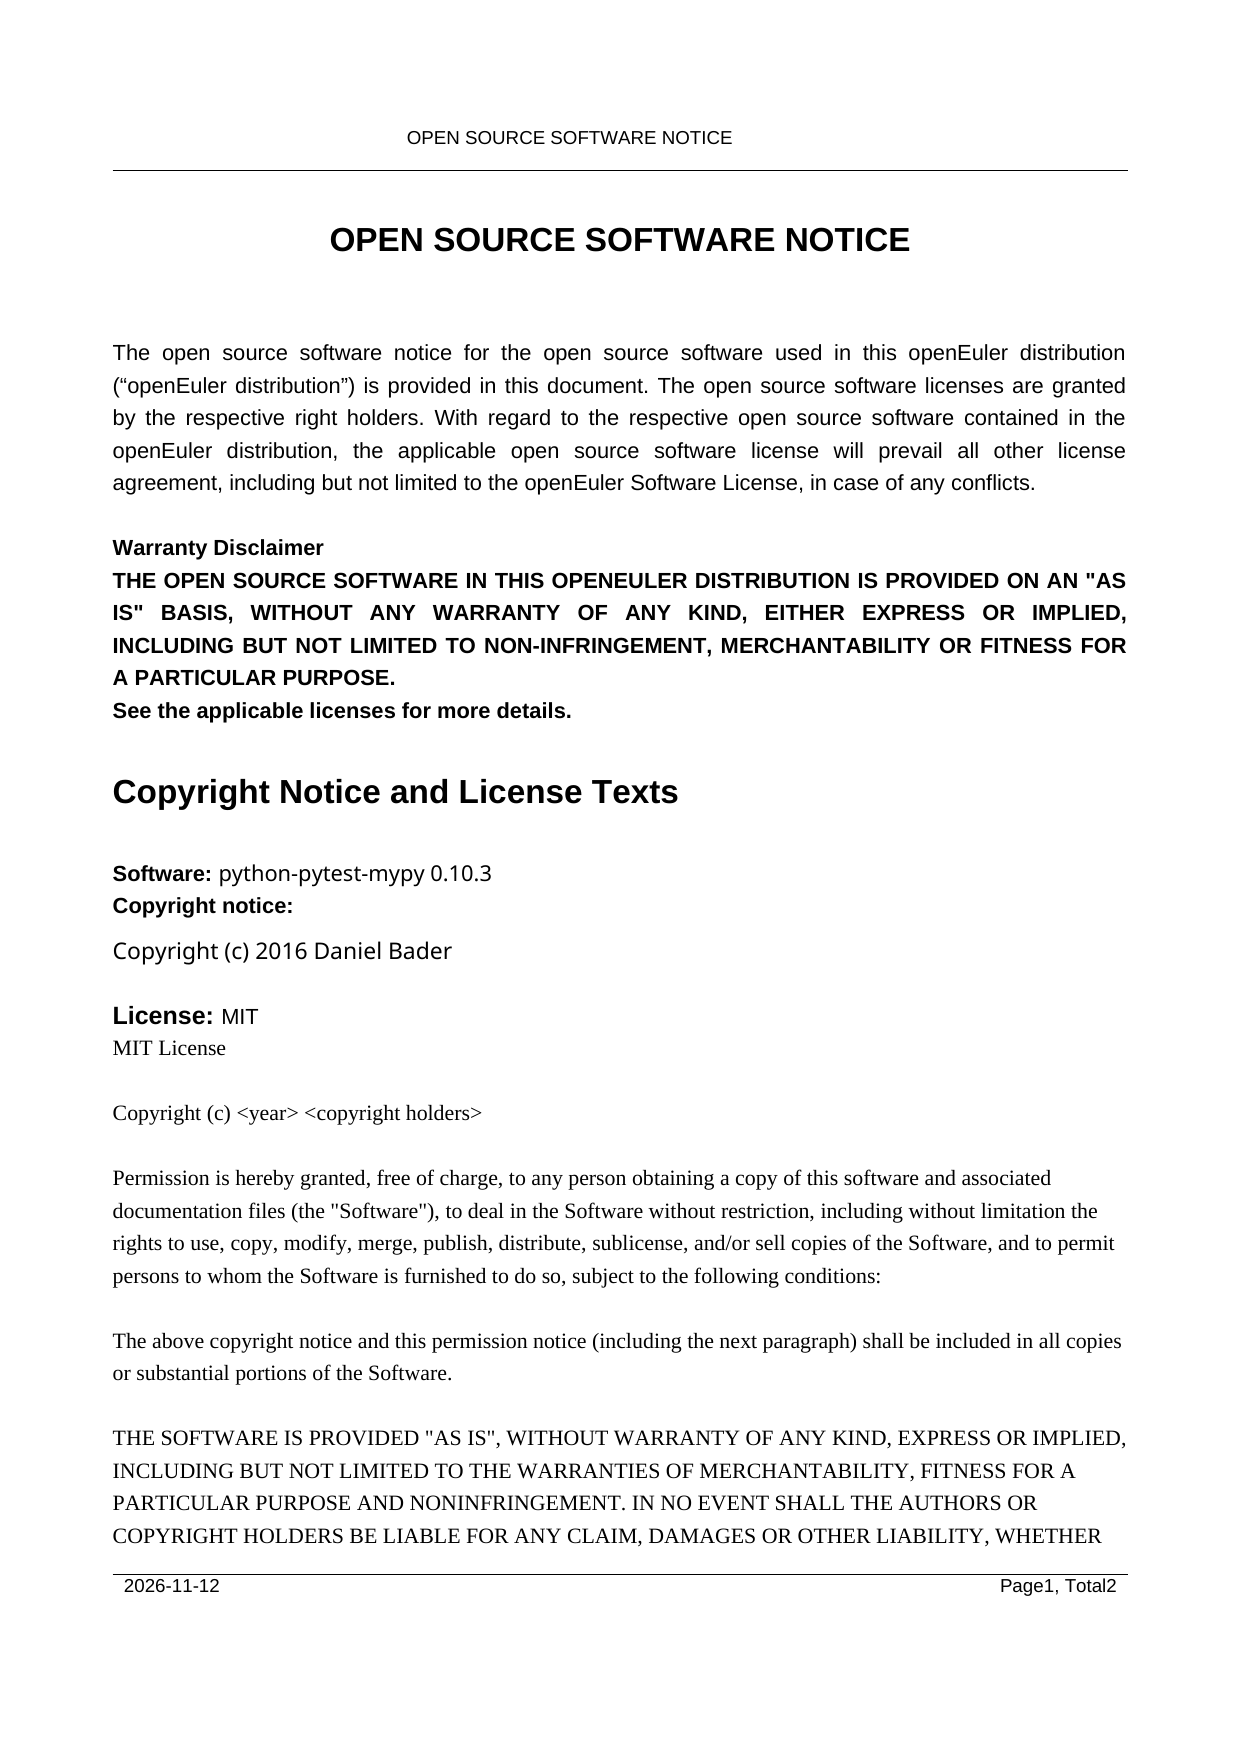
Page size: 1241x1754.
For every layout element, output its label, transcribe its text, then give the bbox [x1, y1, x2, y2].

text The open source software notice for the open source software used in this openEuler distribution (“openEuler distribution”) is provided in this document. The open source software licenses are granted by the respective right holders. With regard to the respective open source software contained in the openEuler distribution, the applicable open source software license will prevail all other license agreement, including but not limited to the openEuler Software License, in case of any conflicts. [112, 336, 1128, 499]
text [112, 1031, 1128, 1551]
title Software: python-pytest-mypy 0.10.3 [112, 856, 1128, 889]
text License: MIT [112, 999, 1128, 1031]
text Copyright Notice and License Texts [112, 759, 1128, 824]
text Copyright notice: [112, 889, 1128, 921]
text THE OPEN SOURCE SOFTWARE IN THIS OPENEULER DISTRIBUTION IS PROVIDED ON AN "AS IS" BASIS, WITHOUT ANY WARRANTY OF ANY KIND, EITHER EXPRESS OR IMPLIED, INCLUDING BUT NOT LIMITED TO NON-INFRINGEMENT, MERCHANTABILITY OR FITNESS FOR A PARTICULAR PURPOSE. See the applicable licenses for more details. [112, 564, 1128, 726]
text Copyright (c) 2016 Daniel Bader [112, 934, 1128, 999]
text OPEN SOURCE SOFTWARE NOTICE [112, 206, 1128, 271]
text Warranty Disclaimer [112, 531, 1128, 564]
